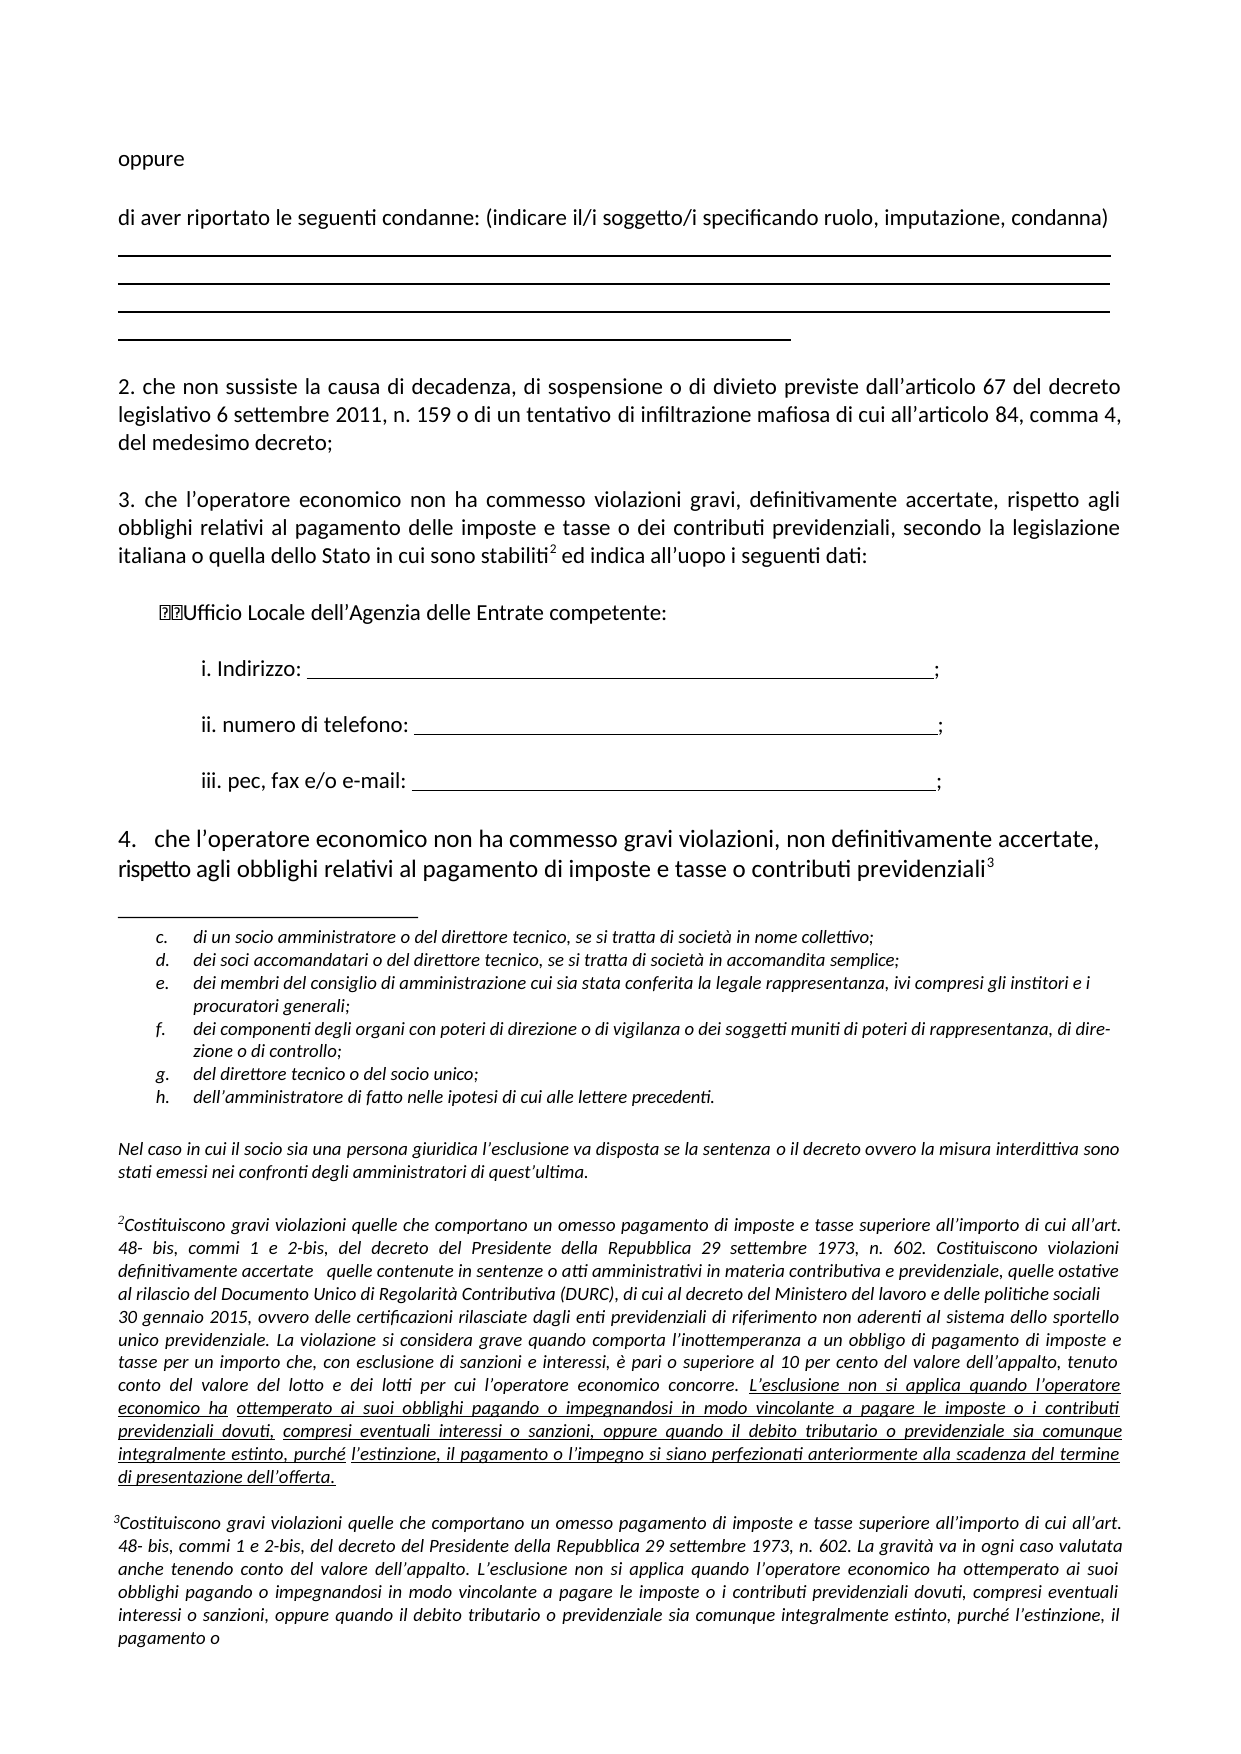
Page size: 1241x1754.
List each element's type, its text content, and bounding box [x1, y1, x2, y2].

text di aver riportato le seguenti condanne: (indicare il/i soggetto/i specificando ruolo, imputazione, condanna) [118, 203, 1176, 231]
text oppure [118, 144, 1176, 172]
text Ufficio Locale dell’Agenzia delle Entrate competente: [183, 598, 1176, 626]
text 3Costituiscono gravi violazioni quelle che comportano un omesso pagamento di imposte e tasse superiore all’importo di cui all’art. 48- bis, commi 1 e 2-bis, del decreto del Presidente della Repubblica 29 settembre 1973, n. 602. La gravità va in ogni caso valutata anche tenendo conto del valore dell’appalto. L’esclusione non si applica quando l’operatore economico ha ottemperato ai suoi obblighi pagando o impegnandosi in modo vincolante a pagare le imposte o i contributi previdenziali dovuti, compresi eventuali interessi o sanzioni, oppure quando il debito tributario o previdenziale sia comunque integralmente estinto, purché l’estinzione, il pagamento o [113, 1511, 1123, 1649]
text 30 gennaio 2015, ovvero delle certificazioni rilasciate dagli enti previdenziali di riferimento non aderenti al sistema dello sportello unico previdenziale. La violazione si considera grave quando comporta l’inottemperanza a un obbligo di pagamento di imposte e tasse per un importo che, con esclusione di sanzioni e interessi, è pari o superiore al 10 per cento del valore dell’appalto, tenuto conto del valore del lotto e dei lotti per cui l’operatore economico concorre. L’esclusione non si applica quando l’operatore economico ha ottemperato ai suoi obblighi pagando o impegnandosi in modo vincolante a pagare le imposte o i contributi previdenziali dovuti, compresi eventuali interessi o sanzioni, oppure quando il debito tributario o previdenziale sia comunque integralmente estinto, purché l’estinzione, il pagamento o l’impegno si siano perfezionati anteriormente alla scadenza del termine di presentazione dell’offerta. [118, 1305, 1123, 1488]
list Indirizzo: ; [201, 654, 1176, 682]
picture [159, 597, 195, 626]
text Nel caso in cui il socio sia una persona giuridica l’esclusione va disposta se la sentenza o il decreto ovvero la misura interdittiva sono stati emessi nei confronti degli amministratori di quest’ultima. [118, 1138, 1122, 1183]
list pec, fax e/o e-mail: ; [201, 766, 1176, 794]
subtitle che l’operatore economico non ha commesso gravi violazioni, non definitivamente accertate, rispetto agli obblighi relativi al pagamento di imposte e tasse o contributi previdenziali3 [118, 823, 1122, 884]
list del direttore tecnico o del socio unico; [156, 1063, 1176, 1085]
list dei soci accomandatari o del direttore tecnico, se si tratta di società in accomandita semplice; [156, 948, 1176, 971]
list che non sussiste la causa di decadenza, di sospensione o di divieto previste dall’articolo 67 del decreto legislativo 6 settembre 2011, n. 159 o di un tentativo di infiltrazione mafiosa di cui all’articolo 84, comma 4, del medesimo decreto; [118, 372, 1122, 456]
list di un socio amministratore o del direttore tecnico, se si tratta di società in nome collettivo; [156, 925, 1176, 948]
list dell’amministratore di fatto nelle ipotesi di cui alle lettere precedenti. [156, 1085, 1176, 1108]
list numero di telefono: ; [201, 710, 1176, 738]
list dei componenti degli organi con poteri di direzione o di vigilanza o dei soggetti muniti di poteri di rappresentanza, di dire- zione o di controllo; [156, 1017, 1121, 1063]
list che l’operatore economico non ha commesso violazioni gravi, definitivamente accertate, rispetto agli obblighi relativi al pagamento delle imposte e tasse o dei contributi previdenziali, secondo la legislazione italiana o quella dello Stato in cui sono stabiliti2 ed indica all’uopo i seguenti dati: [118, 485, 1122, 569]
text 2Costituiscono gravi violazioni quelle che comportano un omesso pagamento di imposte e tasse superiore all’importo di cui all’art. 48- bis, commi 1 e 2-bis, del decreto del Presidente della Repubblica 29 settembre 1973, n. 602. Costituiscono violazioni definitivamente accertate quelle contenute in sentenze o atti amministrativi in materia contributiva e previdenziale, quelle ostative al rilascio del Documento Unico di Regolarità Contributiva (DURC), di cui al decreto del Ministero del lavoro e delle politiche sociali [118, 1212, 1123, 1304]
list dei membri del consiglio di amministrazione cui sia stata conferita la legale rappresentanza, ivi compresi gli institori e i procuratori generali; [156, 971, 1122, 1017]
